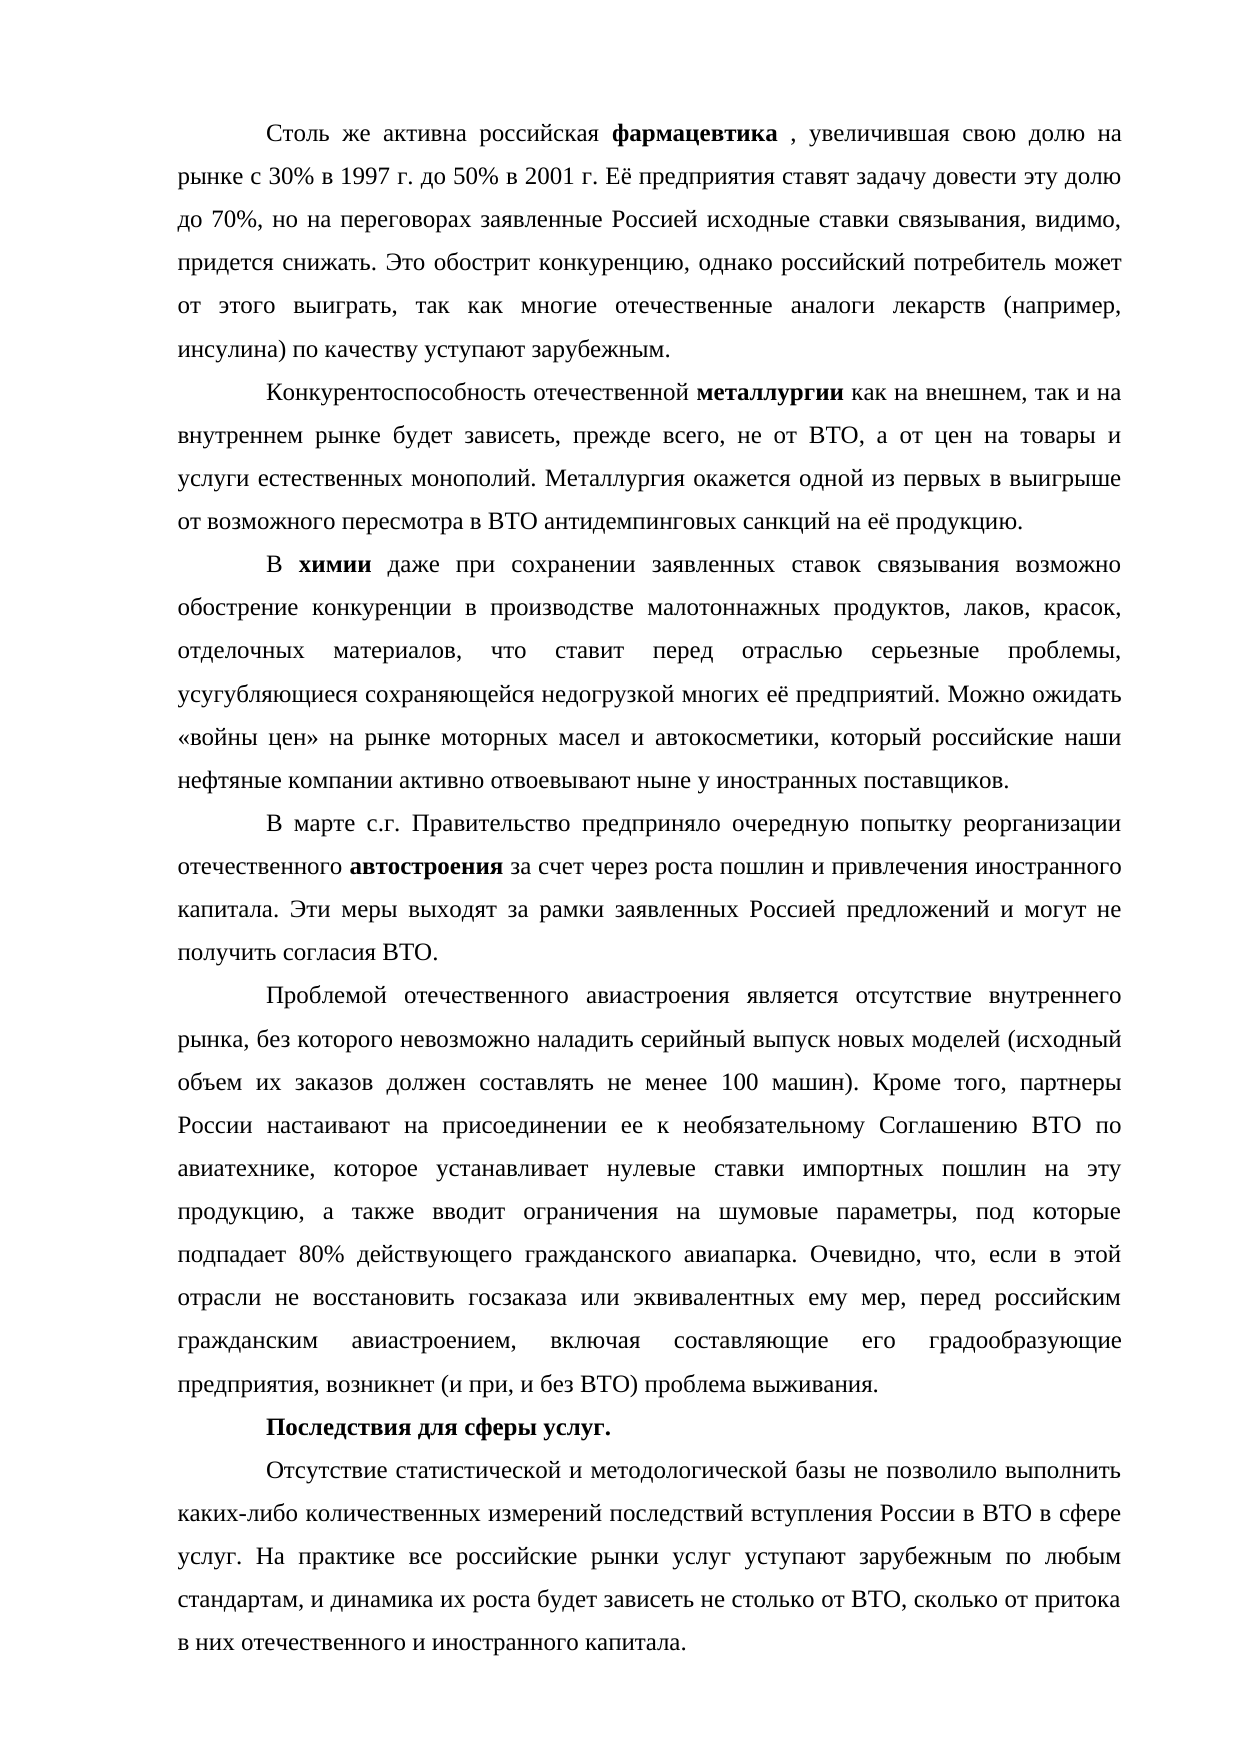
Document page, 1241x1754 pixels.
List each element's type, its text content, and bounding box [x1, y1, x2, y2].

text Проблемой отечественного авиастроения является отсутствие внутреннего рынка, без которого невозможно наладить серийный выпуск новых моделей (исходный объем их заказов должен составлять не менее 100 машин). Кроме того, партнеры России настаивают на присоединении ее к необязательному Соглашению ВТО по авиатехнике, которое устанавливает нулевые ставки импортных пошлин на эту продукцию, а также вводит ограничения на шумовые параметры, под которые подпадает 80% действующего гражданского авиапарка. Очевидно, что, если в этой отрасли не восстановить госзаказа или эквивалентных ему мер, перед российским гражданским авиастроением, включая составляющие его градообразующие предприятия, возникнет (и при, и без ВТО) проблема выживания. [177, 981, 1122, 1397]
text Конкурентоспособность отечественной металлургии как на внешнем, так и на внутреннем рынке будет зависеть, прежде всего, не от ВТО, а от цен на товары и услуги естественных монополий. Металлургия окажется одной из первых в выигрыше от возможного пересмотра в ВТО антидемпинговых санкций на её продукцию. [177, 377, 1122, 535]
text Последствия для сферы услуг. [177, 1412, 1122, 1441]
text В марте с.г. Правительство предприняло очередную попытку реорганизации отечественного автостроения за счет через роста пошлин и привлечения иностранного капитала. Эти меры выходят за рамки заявленных Россией предложений и могут не получить согласия ВТО. [177, 808, 1122, 966]
text Отсутствие статистической и методологической базы не позволило выполнить каких-либо количественных измерений последствий вступления России в ВТО в сфере услуг. На практике все российские рынки услуг уступают зарубежным по любым стандартам, и динамика их роста будет зависеть не столько от ВТО, сколько от притока в них отечественного и иностранного капитала. [177, 1455, 1122, 1656]
text В химии даже при сохранении заявленных ставок связывания возможно обострение конкуренции в производстве малотоннажных продуктов, лаков, красок, отделочных материалов, что ставит перед отраслью серьезные проблемы, усугубляющиеся сохраняющейся недогрузкой многих её предприятий. Можно ожидать «войны цен» на рынке моторных масел и автокосметики, который российские наши нефтяные компании активно отвоевывают ныне у иностранных поставщиков. [177, 549, 1122, 794]
text Столь же активна российская фармацевтика , увеличившая свою долю на рынке с 30% в 1997 г. до 50% в 2001 г. Её предприятия ставят задачу довести эту долю до 70%, но на переговорах заявленные Россией исходные ставки связывания, видимо, придется снижать. Это обострит конкуренцию, однако российский потребитель может от этого выиграть, так как многие отечественные аналоги лекарств (например, инсулина) по качеству уступают зарубежным. [177, 118, 1122, 362]
